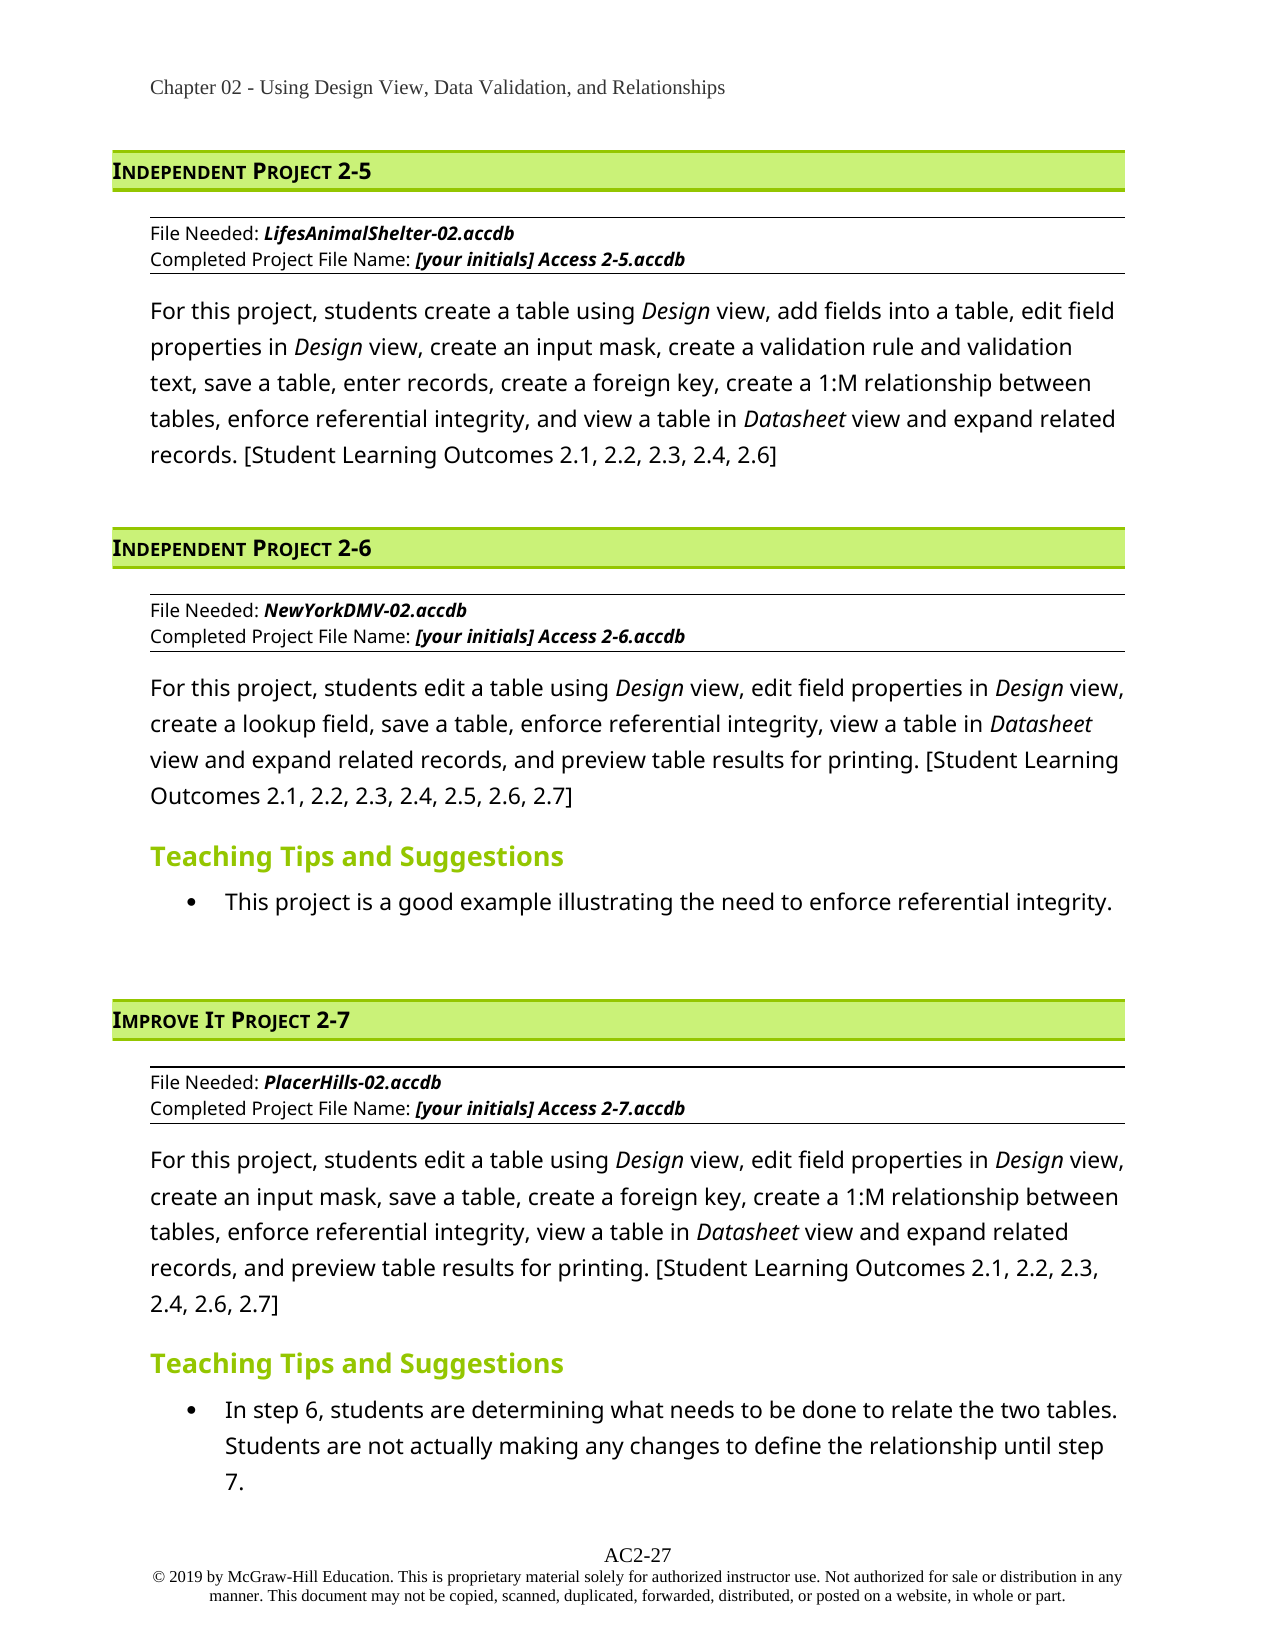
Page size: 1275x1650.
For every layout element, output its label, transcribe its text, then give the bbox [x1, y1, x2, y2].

text File Needed: LifesAnimalShelter-02.accdb Completed Project File Name: [your initials] Access 2-5.accdb [150, 218, 1125, 273]
text For this project, students create a table using Design view, add fields into a table, edit field properties in Design view, create an input mask, create a validation rule and validation text, save a table, enter records, create a foreign key, create a 1:M relationship between tables, enforce referential integrity, and view a table in Datasheet view and expand related records. [Student Learning Outcomes 2.1, 2.2, 2.3, 2.4, 2.6] [150, 295, 1125, 470]
text File Needed: PlacerHills-02.accdb Completed Project File Name: [your initials] Access 2-7.accdb [150, 1068, 1125, 1123]
text For this project, students edit a table using Design view, edit field properties in Design view, create a lookup field, save a table, enforce referential integrity, view a table in Datasheet view and expand related records, and preview table results for printing. [Student Learning Outcomes 2.1, 2.2, 2.3, 2.4, 2.5, 2.6, 2.7] [150, 672, 1125, 811]
list This project is a good example illustrating the need to enforce referential integrity. [187, 886, 1125, 917]
subtitle Teaching Tips and Suggestions [150, 837, 1125, 874]
list In step 6, students are determining what needs to be done to relate the two tables. Students are not actually making any changes to define the relationship until step 7. [187, 1394, 1125, 1497]
subtitle Teaching Tips and Suggestions [150, 1345, 1125, 1382]
text File Needed: NewYorkDMV-02.accdb Completed Project File Name: [your initials] Access 2-6.accdb [150, 595, 1125, 651]
text Improve It Project 2-7 [112, 1000, 1125, 1041]
text Independent Project 2-6 [112, 528, 1125, 569]
text For this project, students edit a table using Design view, edit field properties in Design view, create an input mask, save a table, create a foreign key, create a 1:M relationship between tables, enforce referential integrity, view a table in Datasheet view and expand related records, and preview table results for printing. [Student Learning Outcomes 2.1, 2.2, 2.3, 2.4, 2.6, 2.7] [150, 1144, 1125, 1319]
text Independent Project 2-5 [112, 151, 1125, 192]
